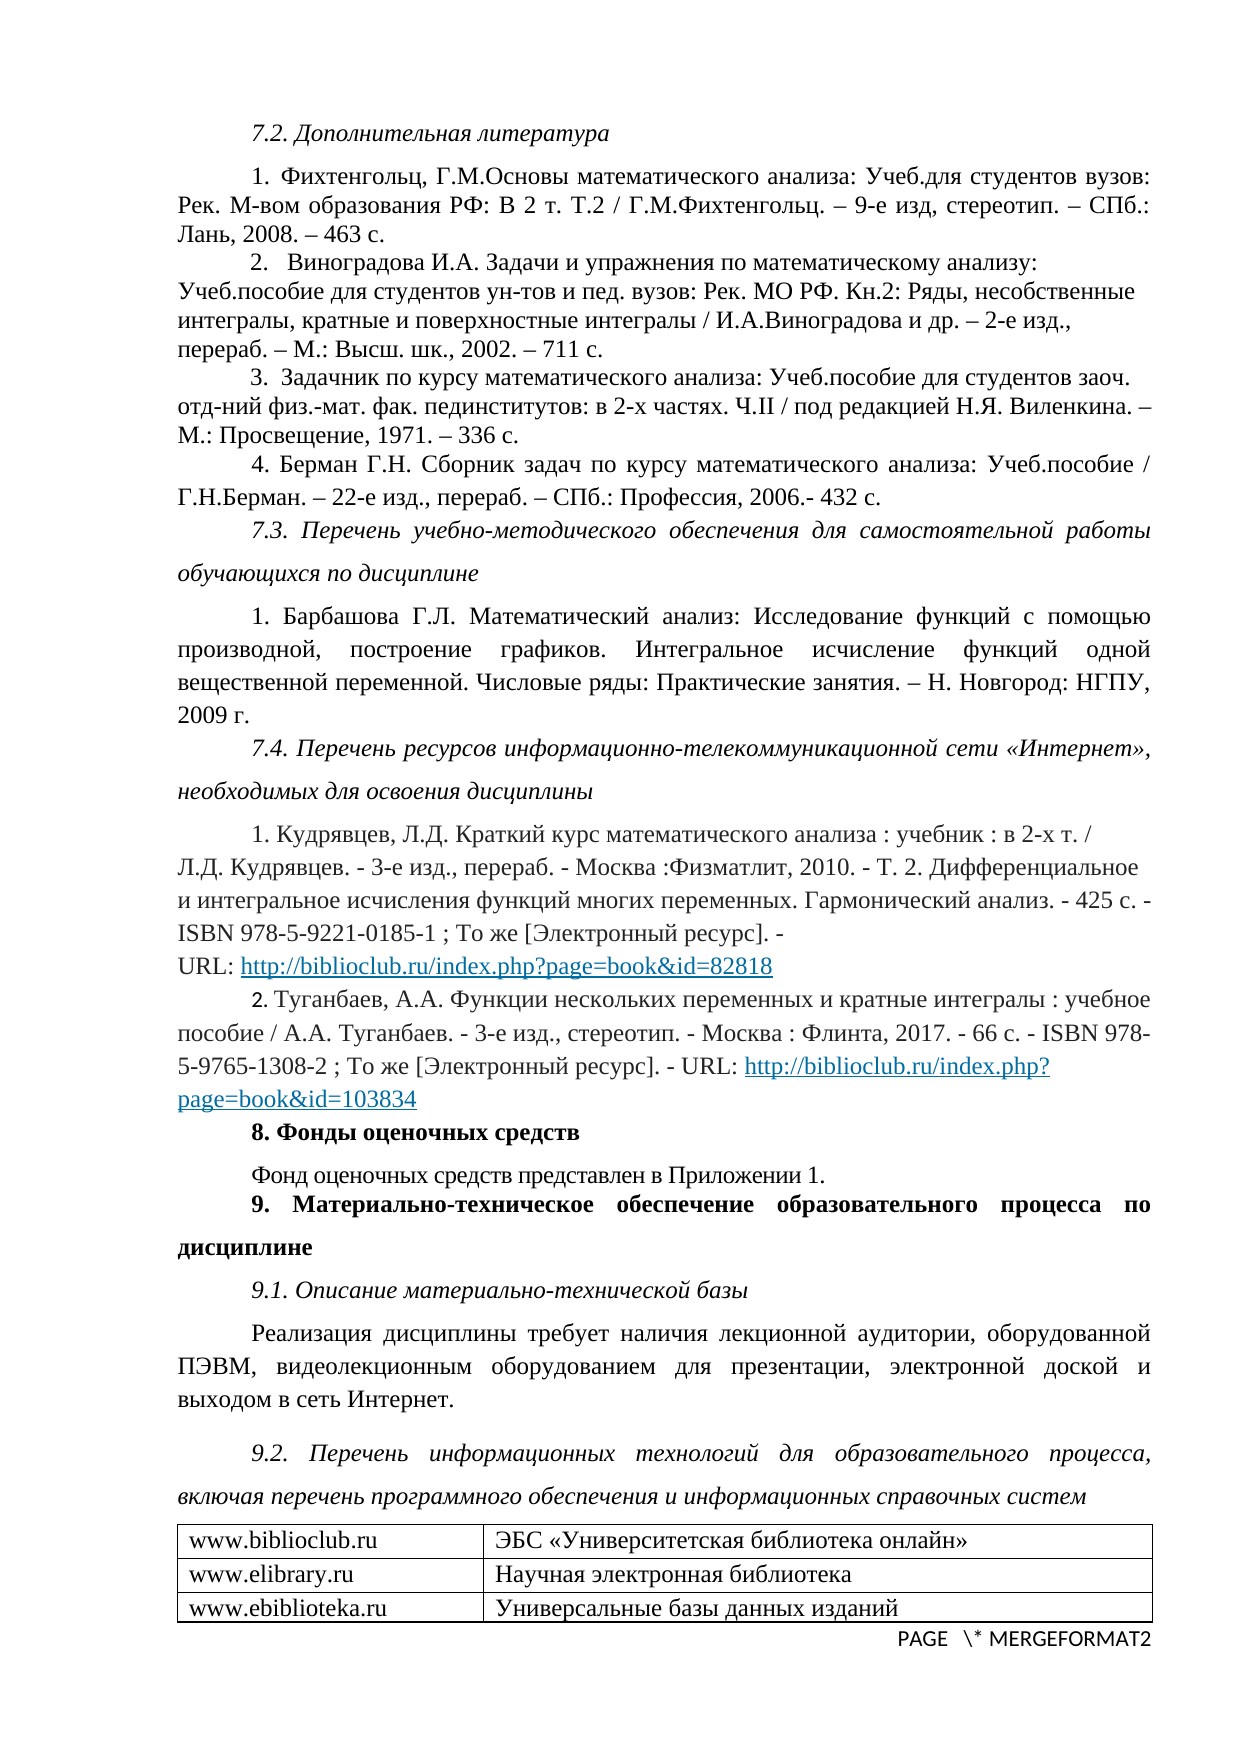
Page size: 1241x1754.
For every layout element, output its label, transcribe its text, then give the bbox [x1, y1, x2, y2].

text 4. Берман Г.Н. Сборник задач по курсу математического анализа: Учеб.пособие / Г.Н.Берман. – 22-е изд., перераб. – СПб.: Профессия, 2006.- 432 с. [177, 449, 1152, 511]
list Виноградова И.А. Задачи и упражнения по математическому анализу: Учеб.пособие для студентов ун-тов и пед. вузов: Рек. МО РФ. Кн.2: Ряды, несобственные интегралы, кратные и поверхностные интегралы / И.А.Виноградова и др. – 2-е изд., перераб. – М.: Высш. шк., 2002. – 711 с. [177, 247, 1152, 362]
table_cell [484, 1593, 1152, 1621]
text 2. Туганбаев, А.А. Функции нескольких переменных и кратные интегралы : учебное пособие / А.А. Туганбаев. - 3-е изд., стереотип. - Москва : Флинта, 2017. - 66 с. - ISBN 978-5-9765-1308-2 ; То же [Электронный ресурс]. - URL: http://biblioclub.ru/index.php?page=book&id=103834 [177, 984, 1152, 1113]
list Задачник по курсу математического анализа: Учеб.пособие для студентов заоч. отд-ний физ.-мат. фак. пединститутов: в 2-х частях. Ч.II / под редакцией Н.Я. Виленкина. – М.: Просвещение, 1971. – 336 с. [177, 362, 1152, 449]
text Фонд оценочных средств представлен в Приложении 1. [177, 1160, 1152, 1189]
list Фихтенгольц, Г.М.Основы математического анализа: Учеб.для студентов вузов: Рек. М-вом образования РФ: В 2 т. Т.2 / Г.М.Фихтенгольц. – 9-е изд, стереотип. – СПб.: Лань, 2008. – 463 с. [177, 161, 1152, 247]
text 7.3. Перечень учебно-методического обеспечения для самостоятельной работы обучающихся по дисциплине [177, 515, 1152, 587]
text 9. Материально-техническое обеспечение образовательного процесса по дисциплине [177, 1189, 1152, 1261]
text 7.4. Перечень ресурсов информационно-телекоммуникационной сети «Интернет», необходимых для освоения дисциплины [177, 733, 1152, 805]
table_cell Научная электронная библиотека [484, 1559, 1152, 1592]
text Реализация дисциплины требует наличия лекционной аудитории, оборудованной ПЭВМ, видеолекционным оборудованием для презентации, электронной доской и выходом в сеть Интернет. [177, 1318, 1152, 1413]
text 1. Кудрявцев, Л.Д. Краткий курс математического анализа : учебник : в 2-х т. / Л.Д. Кудрявцев. - 3-е изд., перераб. - Москва :Физматлит, 2010. - Т. 2. Дифференциальное и интегральное исчисления функций многих переменных. Гармонический анализ. - 425 с. - ISBN 978-5-9221-0185-1 ; То же [Электронный ресурс]. - URL: http://biblioclub.ru/index.php?page=book&id=82818 [177, 819, 1152, 980]
text 8. Фонды оценочных средств [177, 1117, 1152, 1146]
text 9.2. Перечень информационных технологий для образовательного процесса, включая перечень программного обеспечения и информационных справочных систем [177, 1438, 1152, 1510]
table_header www.biblioclub.ru [178, 1525, 483, 1558]
table_cell www.elibrary.ru [178, 1559, 483, 1592]
text 7.2. Дополнительная литература [177, 118, 1152, 147]
text 1. Барбашова Г.Л. Математический анализ: Исследование функций с помощью производной, построение графиков. Интегральное исчисление функций одной вещественной переменной. Числовые ряды: Практические занятия. – Н. Новгород: НГПУ, 2009 г. [177, 601, 1152, 729]
table_header ЭБС «Университетская библиотека онлайн» [484, 1525, 1152, 1558]
text 9.1. Описание материально-технической базы [177, 1275, 1152, 1304]
table_cell www.ebiblioteka.ru [178, 1593, 483, 1621]
